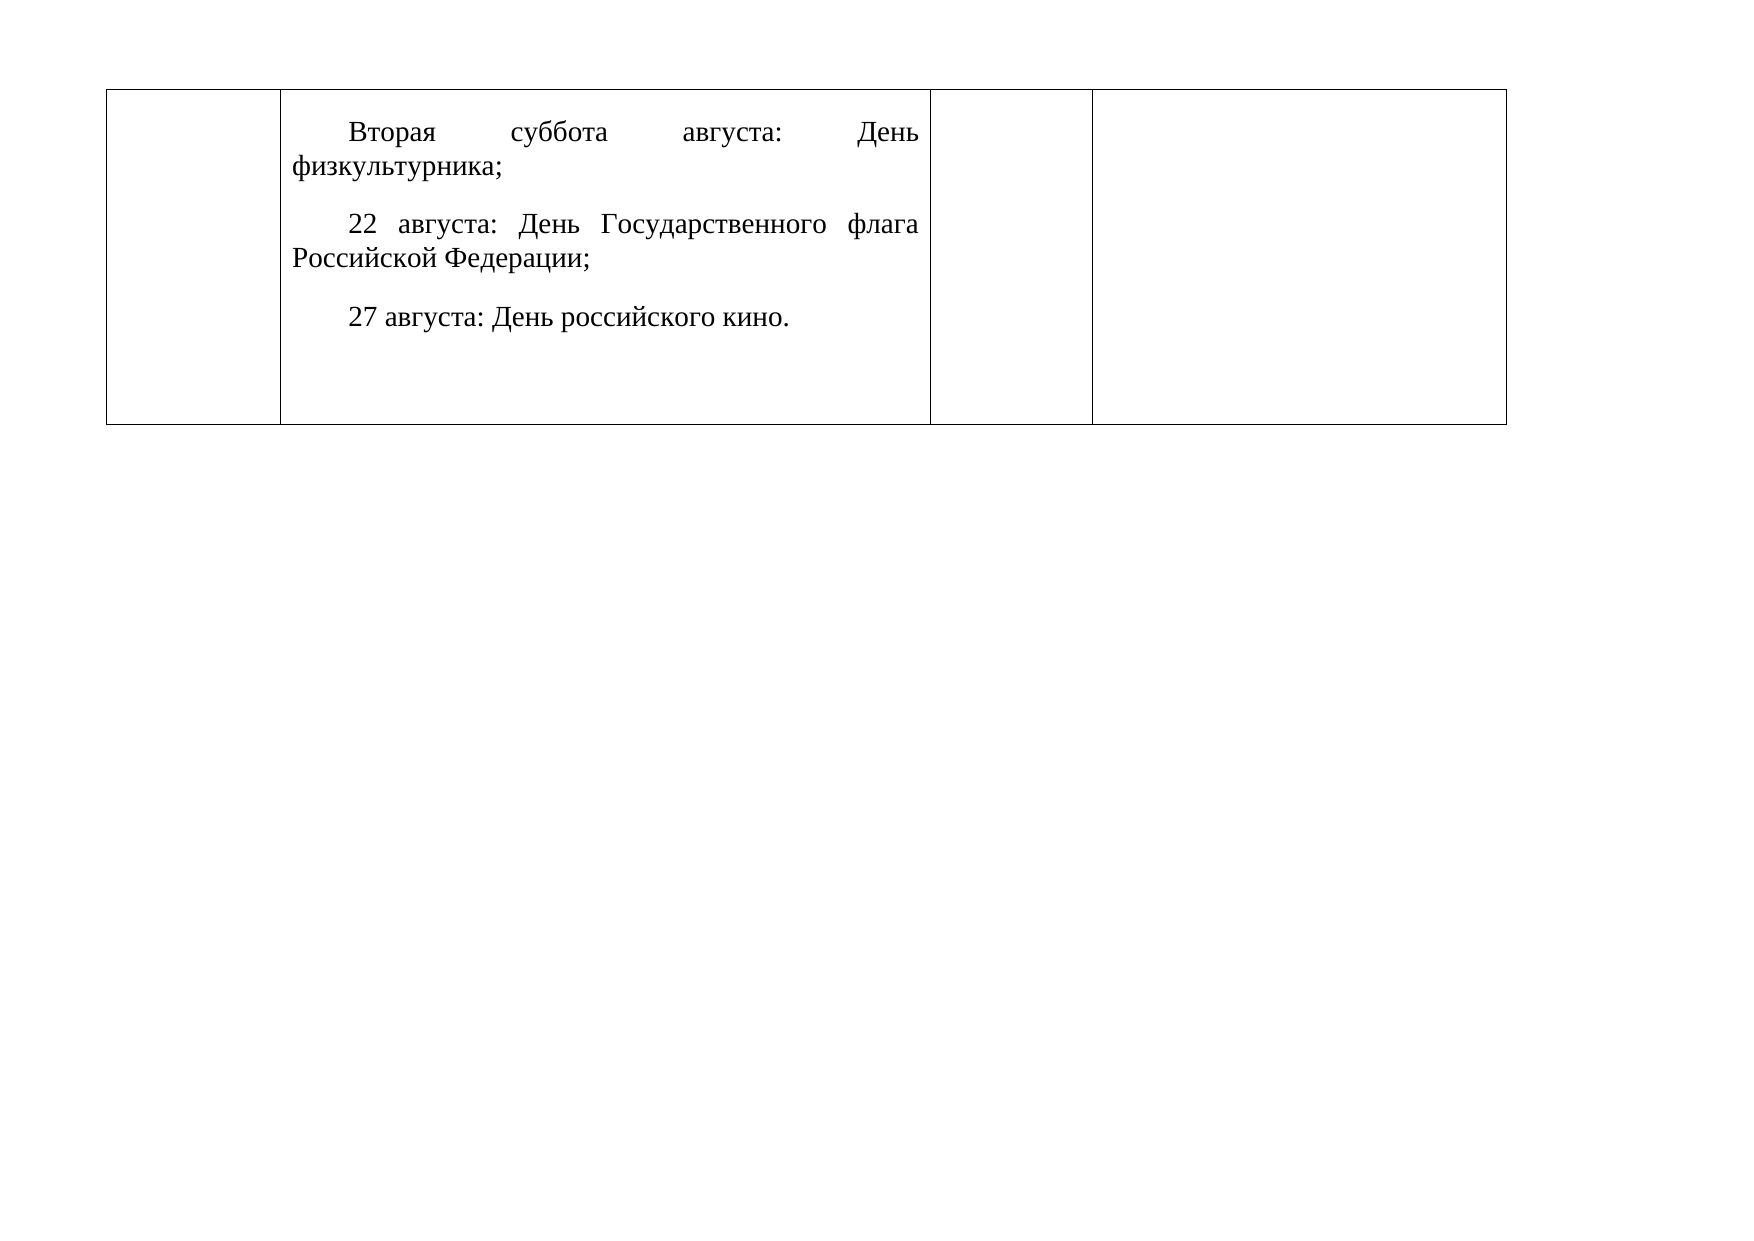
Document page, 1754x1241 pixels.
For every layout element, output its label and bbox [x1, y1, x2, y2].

table_cell [1093, 90, 1506, 424]
table_cell [931, 90, 1092, 424]
table_cell [281, 90, 930, 424]
table_cell [107, 90, 280, 424]
